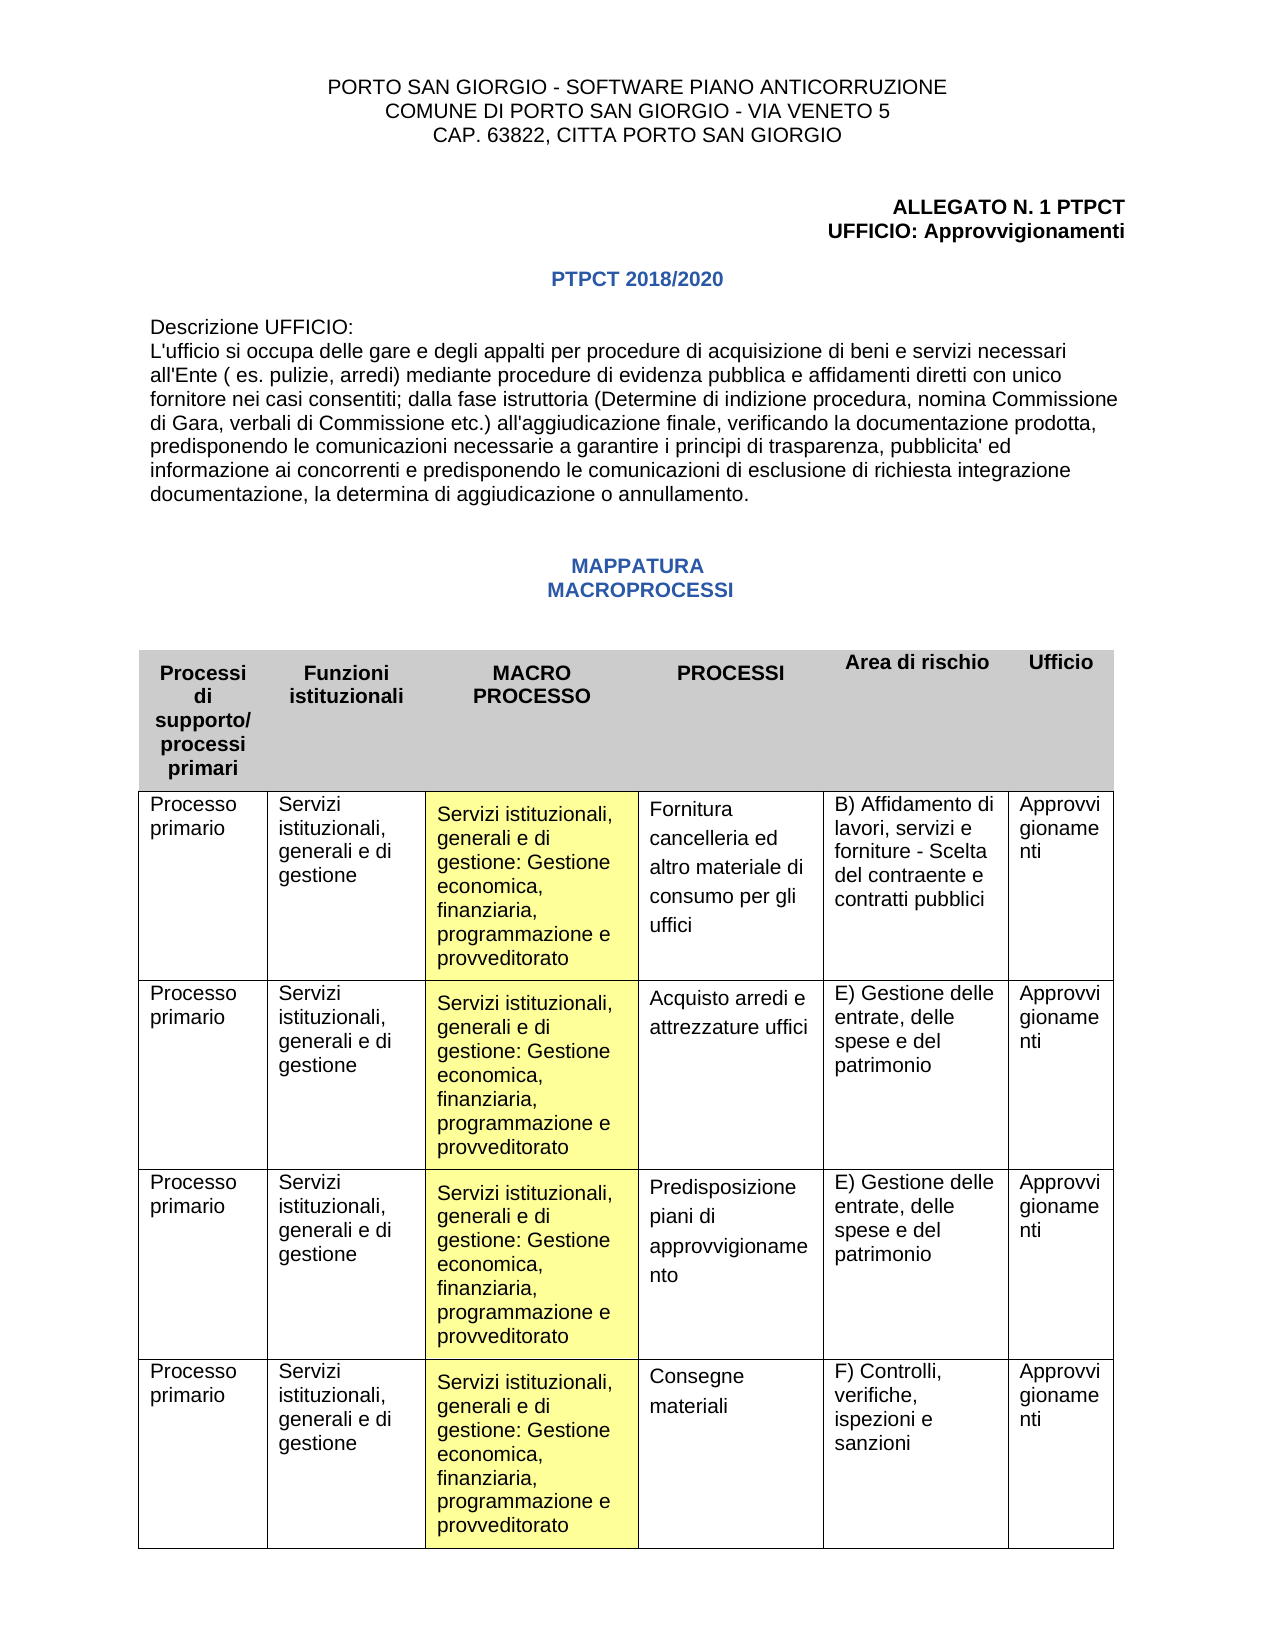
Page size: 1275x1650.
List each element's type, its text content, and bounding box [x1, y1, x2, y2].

text PTPCT 2018/2020 [150, 267, 1125, 291]
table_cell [426, 1360, 638, 1548]
table_cell Fornitura cancelleria ed altro materiale di consumo per gli uffici [639, 792, 823, 980]
table_cell Processo primario [139, 1170, 267, 1358]
table_header Area di rischio [823, 650, 1008, 791]
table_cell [268, 1360, 425, 1548]
table_cell Servizi istituzionali, generali e di gestione: Gestione economica, finanziaria, programmazione e provveditorato [426, 981, 638, 1169]
table_cell Servizi istituzionali, generali e di gestione [268, 981, 425, 1169]
table_cell B) Affidamento di lavori, servizi e forniture - Scelta del contraente e contratti pubblici [824, 792, 1008, 980]
table_header PROCESSI [638, 650, 823, 791]
text UFFICIO: Approvvigionamenti [150, 219, 1125, 243]
text L'ufficio si occupa delle gare e degli appalti per procedure di acquisizione di beni e servizi necessari all'Ente ( es. pulizie, arredi) mediante procedure di evidenza pubblica e affidamenti diretti con unico fornitore nei casi consentiti; dalla fase istruttoria (Determine di indizione procedura, nomina Commissione di Gara, verbali di Commissione etc.) all'aggiudicazione finale, verificando la documentazione prodotta, predisponendo le comunicazioni necessarie a garantire i principi di trasparenza, pubblicita' ed informazione ai concorrenti e predisponendo le comunicazioni di esclusione di richiesta integrazione documentazione, la determina di aggiudicazione o annullamento. [150, 338, 1125, 506]
table_cell Approvvigionamenti [1009, 981, 1113, 1169]
text Descrizione UFFICIO: [150, 314, 1125, 338]
table_cell Approvvigionamenti [1009, 792, 1113, 980]
text CAP. 63822, CITTA PORTO SAN GIORGIO [150, 123, 1125, 147]
table_header Ufficio [1008, 650, 1114, 791]
table_cell Acquisto arredi e attrezzature uffici [639, 981, 823, 1169]
table_cell E) Gestione delle entrate, delle spese e del patrimonio [824, 1170, 1008, 1358]
table_cell Servizi istituzionali, generali e di gestione: Gestione economica, finanziaria, programmazione e provveditorato [426, 792, 638, 980]
text MACROPROCESSI [150, 578, 1125, 602]
table_cell E) Gestione delle entrate, delle spese e del patrimonio [824, 981, 1008, 1169]
table_cell Approvvigionamenti [1009, 1170, 1113, 1358]
table_cell Processo primario [139, 1360, 267, 1548]
table_cell Approvvigionamenti [1009, 1360, 1113, 1548]
text COMUNE DI PORTO SAN GIORGIO - VIA VENETO 5 [150, 99, 1125, 123]
table_header Processi di supporto/processi primari [139, 650, 267, 791]
table_cell Servizi istituzionali, generali e di gestione [268, 792, 425, 980]
table_header Funzioni istituzionali [267, 650, 426, 791]
table_header MACRO PROCESSO [426, 650, 638, 791]
table_cell Servizi istituzionali, generali e di gestione: Gestione economica, finanziaria, programmazione e provveditorato [426, 1170, 638, 1358]
text ALLEGATO N. 1 PTPCT [150, 195, 1125, 219]
table_cell Servizi istituzionali, generali e di gestione [268, 1170, 425, 1358]
text MAPPATURA [150, 554, 1125, 578]
table_cell Consegne materiali [639, 1360, 823, 1548]
text PORTO SAN GIORGIO - SOFTWARE PIANO ANTICORRUZIONE [150, 75, 1125, 99]
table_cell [824, 1360, 1008, 1548]
table_cell Predisposizione piani di approvvigionamento [639, 1170, 823, 1358]
table_cell Processo primario [139, 981, 267, 1169]
table_cell Processo primario [139, 792, 267, 980]
